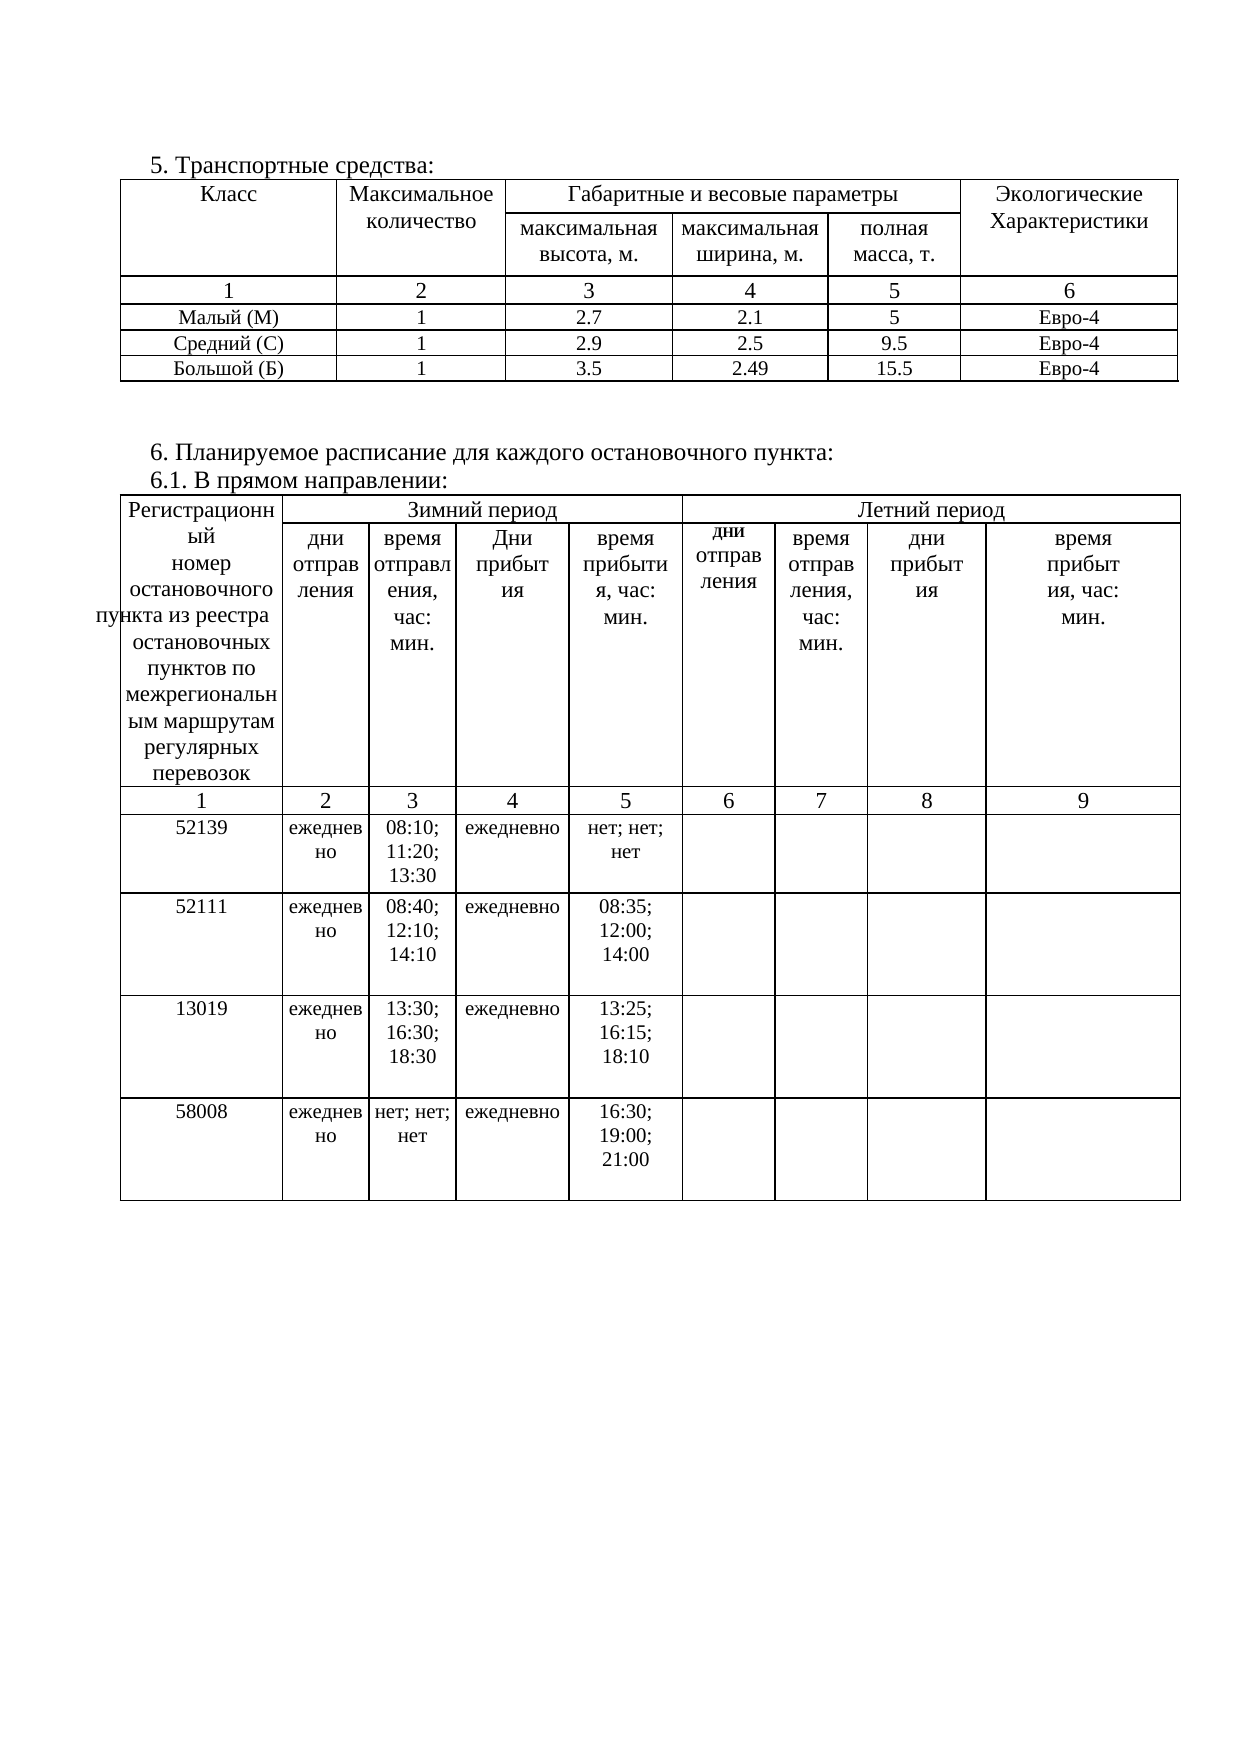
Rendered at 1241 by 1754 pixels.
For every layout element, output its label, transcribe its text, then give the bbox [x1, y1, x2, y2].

table_cell 2.7 [506, 305, 672, 329]
table_cell 16:30; 19:00; 21:00 [570, 1099, 682, 1200]
table_cell нет; нет; нет [570, 815, 682, 892]
table_cell Дни прибыт ия [457, 524, 568, 786]
table_cell [987, 996, 1180, 1097]
table_cell [868, 815, 985, 892]
table_cell 58008 [121, 1099, 282, 1200]
table_cell ежедневно [457, 1099, 568, 1200]
table_cell 2.1 [673, 305, 827, 329]
table_cell 4 [673, 277, 827, 303]
table_cell 08:10; 11:20; 13:30 [370, 815, 455, 892]
table_cell полная масса, т. [829, 214, 960, 275]
table_cell 08:40; 12:10; 14:10 [370, 894, 455, 995]
table_cell 13:25; 16:15; 18:10 [570, 996, 682, 1097]
table_cell 7 [776, 787, 867, 814]
table_cell 4 [457, 787, 568, 814]
table_cell 52111 [121, 894, 282, 995]
table_cell дни прибыт ия [868, 524, 985, 786]
table_cell время прибыт ия, час: мин. [987, 524, 1180, 786]
table_cell [776, 815, 867, 892]
table_cell 2 [283, 787, 368, 814]
table_cell 9.5 [829, 331, 960, 354]
text 6.1. В прямом направлении: [150, 466, 1090, 494]
table_header Класс [121, 180, 336, 275]
table_cell [683, 894, 774, 995]
table_cell ежедневно [457, 815, 568, 892]
table_cell ежедневно [283, 815, 368, 892]
table_cell Средний (С) [121, 331, 336, 354]
table_header Габаритные и весовые параметры [506, 180, 960, 212]
table_cell ДНИ отправ ления [683, 524, 774, 786]
table_cell Евро-4 [961, 331, 1177, 354]
table_cell [987, 1099, 1180, 1200]
table_cell ежедневно [283, 996, 368, 1097]
table_cell [987, 815, 1180, 892]
table_cell 2 [337, 277, 505, 303]
table_cell 2.9 [506, 331, 672, 354]
table_cell 8 [868, 787, 985, 814]
table_cell 9 [987, 787, 1180, 814]
table_cell 2.5 [673, 331, 827, 354]
table_header Регистрационный номер остановочного пункта из реестра остановочных пунктов по межрегиональным маршрутам регулярных перевозок [121, 496, 282, 786]
table_cell [683, 996, 774, 1097]
table_cell Евро-4 [961, 305, 1177, 329]
table_cell [776, 1099, 867, 1200]
table_cell 6 [683, 787, 774, 814]
table_cell 5 [570, 787, 682, 814]
table_cell 15.5 [829, 356, 960, 380]
table_cell дни отправ ления [283, 524, 368, 786]
table_cell Малый (М) [121, 305, 336, 329]
table_cell максимальная ширина, м. [673, 214, 827, 275]
table_header Летний период [683, 496, 1180, 522]
table_cell 52139 [121, 815, 282, 892]
table_cell 3.5 [506, 356, 672, 380]
table_cell время прибыти я, час: мин. [570, 524, 682, 786]
table_cell 3 [370, 787, 455, 814]
table_cell Евро-4 [961, 356, 1177, 380]
table_cell [868, 996, 985, 1097]
table_cell ежедневно [283, 1099, 368, 1200]
table_cell 2.49 [673, 356, 827, 380]
table_cell время отправ ления, час: мин. [776, 524, 867, 786]
text 6. Планируемое расписание для каждого остановочного пункта: [150, 437, 1090, 466]
table_cell 08:35; 12:00; 14:00 [570, 894, 682, 995]
table_cell [868, 1099, 985, 1200]
table_cell 13:30; 16:30; 18:30 [370, 996, 455, 1097]
table_cell время отправл ения, час: мин. [370, 524, 455, 786]
table_cell 1 [337, 356, 505, 380]
table_cell [683, 1099, 774, 1200]
table_cell 1 [121, 277, 336, 303]
table_cell 6 [961, 277, 1177, 303]
table_cell 1 [337, 305, 505, 329]
table_cell [987, 894, 1180, 995]
table_cell 1 [337, 331, 505, 354]
table_header Максимальное количество [337, 180, 505, 275]
table_cell 5 [829, 305, 960, 329]
table_header Экологические Характеристики [961, 180, 1177, 275]
text 5. Транспортные средства: [150, 150, 1090, 179]
table_cell 13019 [121, 996, 282, 1097]
table_cell [868, 894, 985, 995]
table_cell ежедневно [457, 996, 568, 1097]
table_cell Большой (Б) [121, 356, 336, 380]
table_cell 5 [829, 277, 960, 303]
table_cell [776, 894, 867, 995]
table_cell максимальная высота, м. [506, 214, 672, 275]
table_cell [776, 996, 867, 1097]
table_cell нет; нет; нет [370, 1099, 455, 1200]
table_header Зимний период [283, 496, 682, 522]
table_cell ежедневно [283, 894, 368, 995]
table_cell ежедневно [457, 894, 568, 995]
table_cell [683, 815, 774, 892]
table_cell 1 [121, 787, 282, 814]
table_cell 3 [506, 277, 672, 303]
